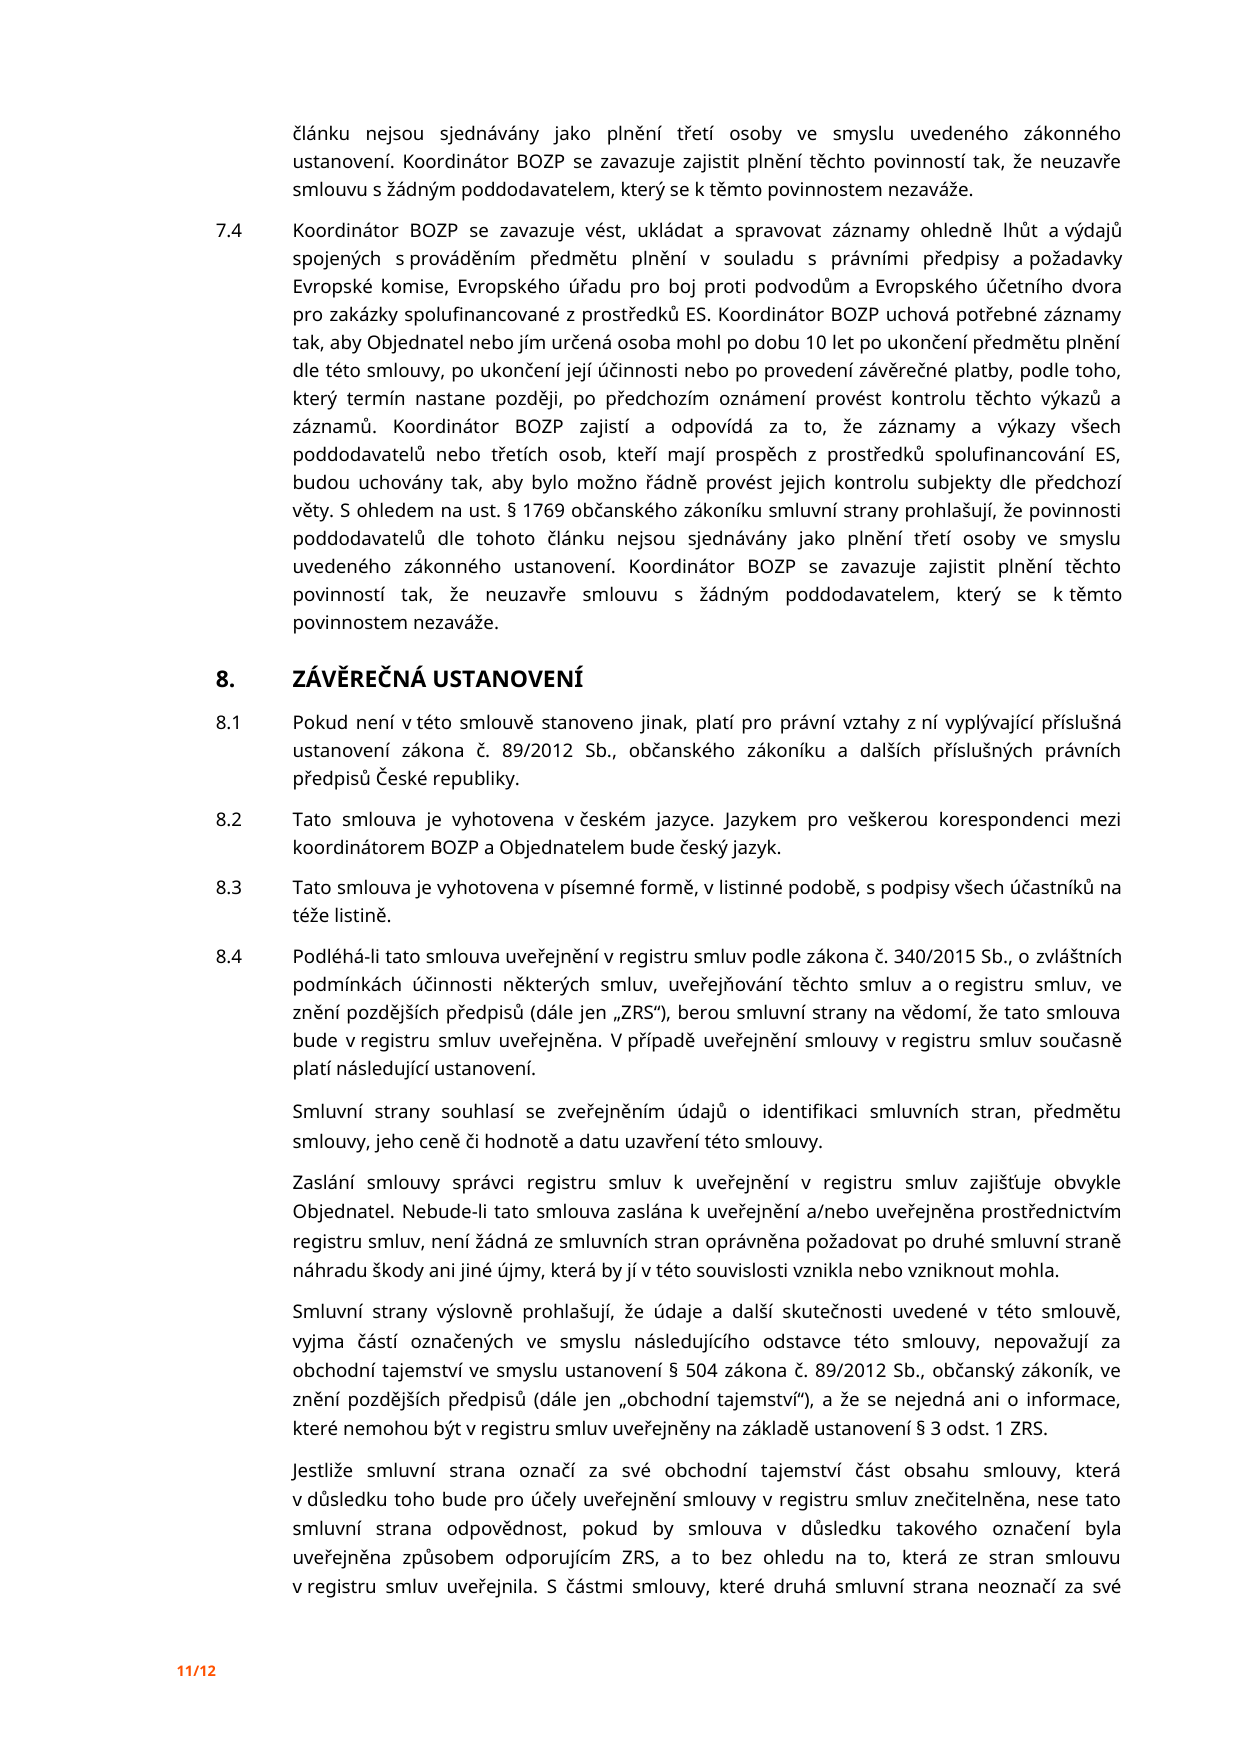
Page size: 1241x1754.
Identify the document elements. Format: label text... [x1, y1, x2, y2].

list Podléhá-li tato smlouva uveřejnění v registru smluv podle zákona č. 340/2015 Sb., o zvláštních podmínkách účinnosti některých smluv, uveřejňování těchto smluv a o registru smluv, ve znění pozdějších předpisů (dále jen „ZRS“), berou smluvní strany na vědomí, že tato smlouva bude v registru smluv uveřejněna. V případě uveřejnění smlouvy v registru smluv současně platí následující ustanovení. [216, 943, 1122, 1081]
list Pokud není v této smlouvě stanoveno jinak, platí pro právní vztahy z ní vyplývající příslušná ustanovení zákona č. 89/2012 Sb., občanského zákoníku a dalších příslušných právních předpisů České republiky. [216, 709, 1122, 791]
text Zaslání smlouvy správci registru smluv k uveřejnění v registru smluv zajišťuje obvykle Objednatel. Nebude-li tato smlouva zaslána k uveřejnění a/nebo uveřejněna prostřednictvím registru smluv, není žádná ze smluvních stran oprávněna požadovat po druhé smluvní straně náhradu škody ani jiné újmy, která by jí v této souvislosti vznikla nebo vzniknout mohla. [292, 1166, 1122, 1283]
text Smluvní strany souhlasí se zveřejněním údajů o identifikaci smluvních stran, předmětu smlouvy, jeho ceně či hodnotě a datu uzavření této smlouvy. [292, 1096, 1122, 1154]
list Tato smlouva je vyhotovena v českém jazyce. Jazykem pro veškerou korespondenci mezi koordinátorem BOZP a Objednatelem bude český jazyk. [216, 806, 1122, 859]
list ZÁVĚREČNÁ USTANOVENÍ [216, 662, 1122, 694]
text Smluvní strany výslovně prohlašují, že údaje a další skutečnosti uvedené v této smlouvě, vyjma částí označených ve smyslu následujícího odstavce této smlouvy, nepovažují za obchodní tajemství ve smyslu ustanovení § 504 zákona č. 89/2012 Sb., občanský zákoník, ve znění pozdějších předpisů (dále jen „obchodní tajemství“), a že se nejedná ani o informace, které nemohou být v registru smluv uveřejněny na základě ustanovení § 3 odst. 1 ZRS. [292, 1296, 1122, 1441]
list Tato smlouva je vyhotovena v písemné formě, v listinné podobě, s podpisy všech účastníků na téže listině. [216, 874, 1122, 928]
list Koordinátor BOZP se zavazuje vést, ukládat a spravovat záznamy ohledně lhůt a výdajů spojených s prováděním předmětu plnění v souladu s právními předpisy a požadavky Evropské komise, Evropského úřadu pro boj proti podvodům a Evropského účetního dvora pro zakázky spolufinancované z prostředků ES. Koordinátor BOZP uchová potřebné záznamy tak, aby Objednatel nebo jím určená osoba mohl po dobu 10 let po ukončení předmětu plnění dle této smlouvy, po ukončení její účinnosti nebo po provedení závěrečné platby, podle toho, který termín nastane později, po předchozím oznámení provést kontrolu těchto výkazů a záznamů. Koordinátor BOZP zajistí a odpovídá za to, že záznamy a výkazy všech poddodavatelů nebo třetích osob, kteří mají prospěch z prostředků spolufinancování ES, budou uchovány tak, aby bylo možno řádně provést jejich kontrolu subjekty dle předchozí věty. S ohledem na ust. § 1769 občanského zákoníku smluvní strany prohlašují, že povinnosti poddodavatelů dle tohoto článku nejsou sjednávány jako plnění třetí osoby ve smyslu uvedeného zákonného ustanovení. Koordinátor BOZP se zavazuje zajistit plnění těchto povinností tak, že neuzavře smlouvu s žádným poddodavatelem, který se k těmto povinnostem nezaváže. [216, 217, 1122, 635]
